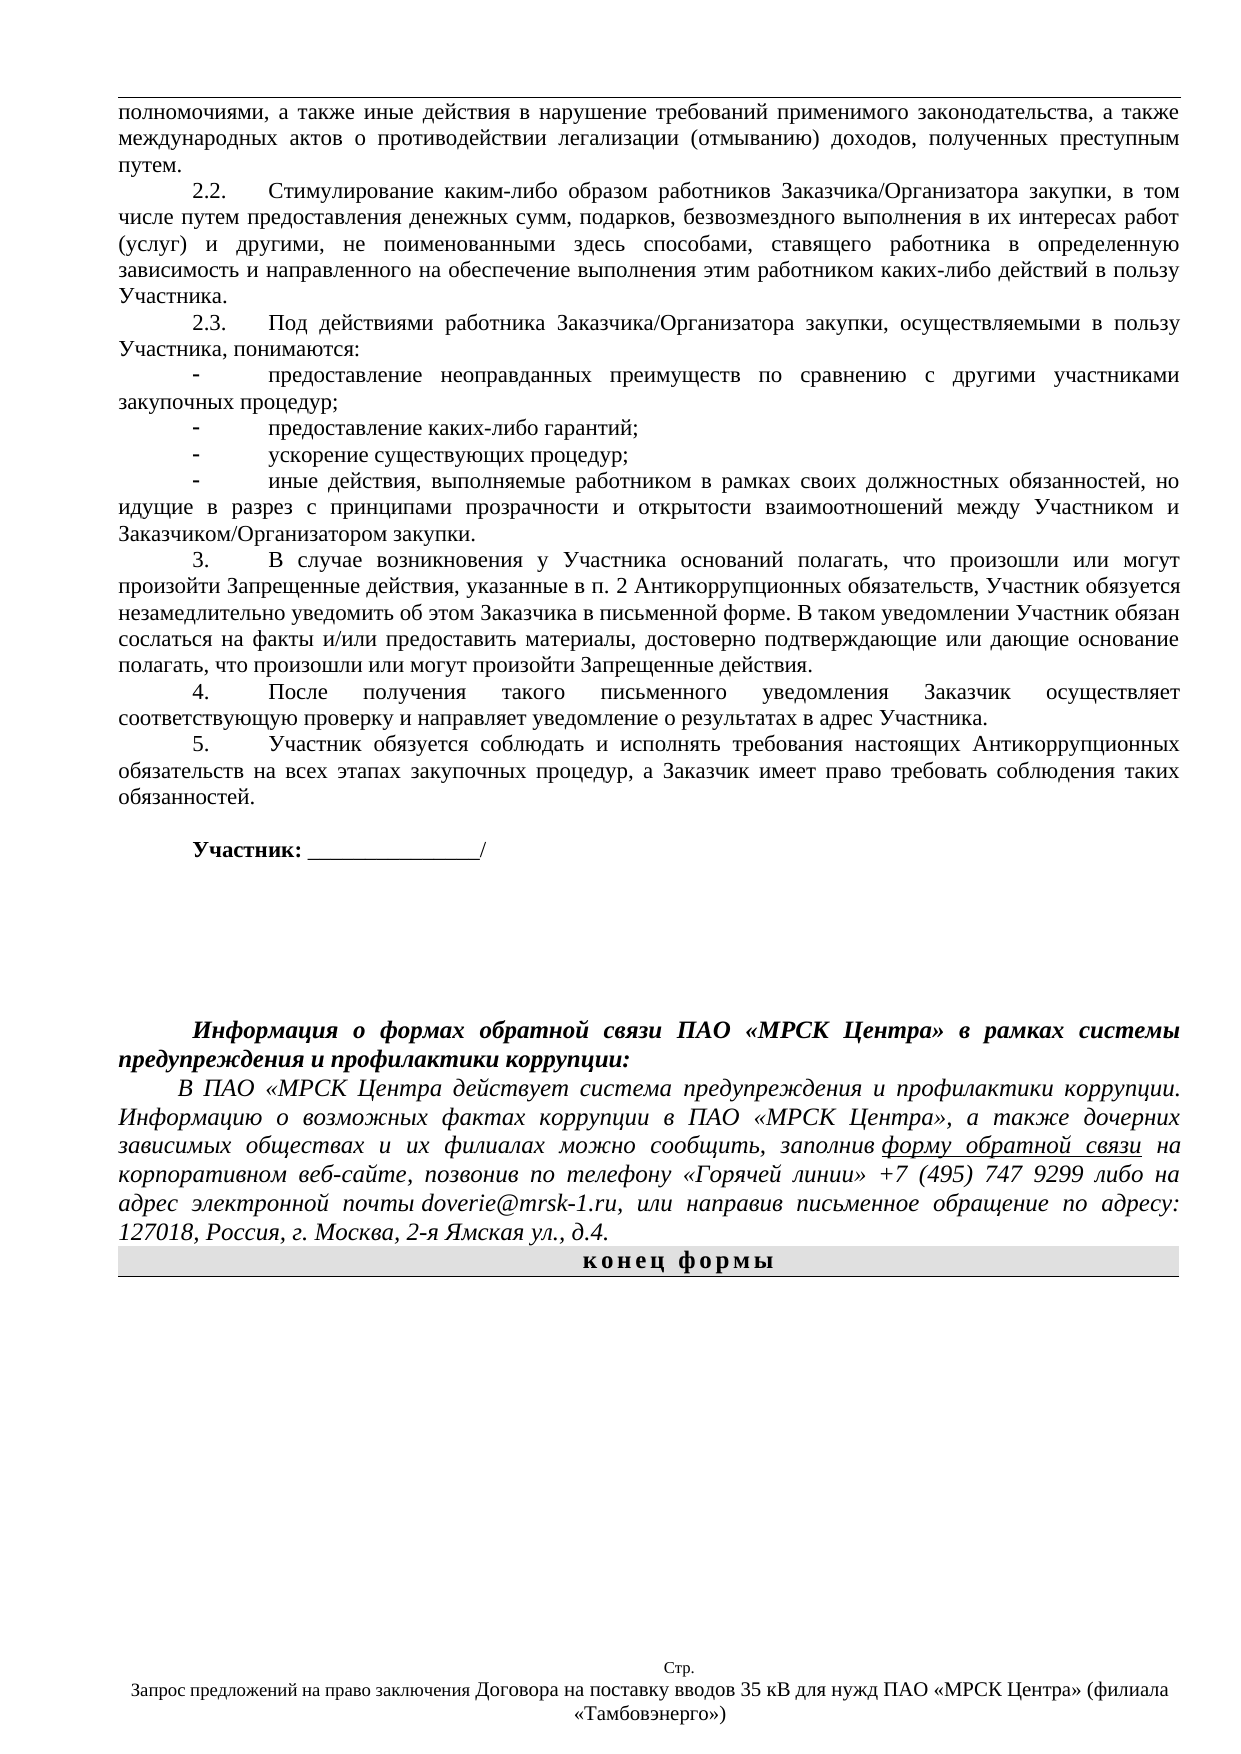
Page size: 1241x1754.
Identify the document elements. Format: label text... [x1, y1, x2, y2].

list После получения такого письменного уведомления Заказчик осуществляет соответствующую проверку и направляет уведомление о результатах в адрес Участника. [118, 678, 1181, 731]
list предоставление неоправданных преимуществ по сравнению с другими участниками закупочных процедур; [118, 362, 1181, 414]
list иные действия, выполняемые работником в рамках своих должностных обязанностей, но идущие в разрез с принципами прозрачности и открытости взаимоотношений между Участником и Заказчиком/Организатором закупки. [118, 467, 1181, 546]
list Под действиями работника Заказчика/Организатора закупки, осуществляемыми в пользу Участника, понимаются: [118, 309, 1181, 362]
list В случае возникновения у Участника оснований полагать, что произошли или могут произойти Запрещенные действия, указанные в п. 2 Антикоррупционных обязательств, Участник обязуется незамедлительно уведомить об этом Заказчика в письменной форме. В таком уведомлении Участник обязан сослаться на факты и/или предоставить материалы, достоверно подтверждающие или дающие основание полагать, что произошли или могут произойти Запрещенные действия. [118, 546, 1181, 678]
list ускорение существующих процедур; [118, 441, 1181, 467]
list Участник обязуется соблюдать и исполнять требования настоящих Антикоррупционных обязательств на всех этапах закупочных процедур, а Заказчик имеет право требовать соблюдения таких обязанностей. [118, 731, 1181, 809]
text В ПАО «МРСК Центра действует система предупреждения и профилактики коррупции. Информацию о возможных фактах коррупции в ПАО «МРСК Центра», а также дочерних зависимых обществах и их филиалах можно сообщить, заполнив форму обратной связи на корпоративном веб-сайте, позвонив по телефону «Горячей линии» +7 (495) 747 9299 либо на адрес электронной почты doverie@mrsk-1.ru, или направив письменное обращение по адресу: 127018, Россия, г. Москва, 2-я Ямская ул., д.4. [118, 1073, 1181, 1102]
text конец формы [118, 1246, 1179, 1276]
list предоставление каких-либо гарантий; [118, 414, 1181, 441]
list Cтимулирование каким-либо образом работников Заказчика/Организатора закупки, в том числе путем предоставления денежных сумм, подарков, безвозмездного выполнения в их интересах работ (услуг) и другими, не поименованными здесь способами, ставящего работника в определенную зависимость и направленного на обеспечение выполнения этим работником каких-либо действий в пользу Участника. [118, 177, 1181, 309]
text Информация о формах обратной связи ПАО «МРСК Центра» в рамках системы предупреждения и профилактики коррупции: [118, 1016, 1181, 1073]
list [118, 98, 1181, 177]
text В ПАО «МРСК Центра действует система предупреждения и профилактики коррупции. Информацию о возможных фактах коррупции в ПАО «МРСК Центра», а также дочерних зависимых обществах и их филиалах можно сообщить, заполнив форму обратной связи на корпоративном веб-сайте, позвонив по телефону «Горячей линии» +7 (495) 747 9299 либо на адрес электронной почты doverie@mrsk-1.ru, или направив письменное обращение по адресу: 127018, Россия, г. Москва, 2-я Ямская ул., д.4. [415, 1188, 1181, 1246]
text Участник: _______________/ [118, 836, 1181, 862]
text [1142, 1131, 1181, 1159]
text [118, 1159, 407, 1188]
